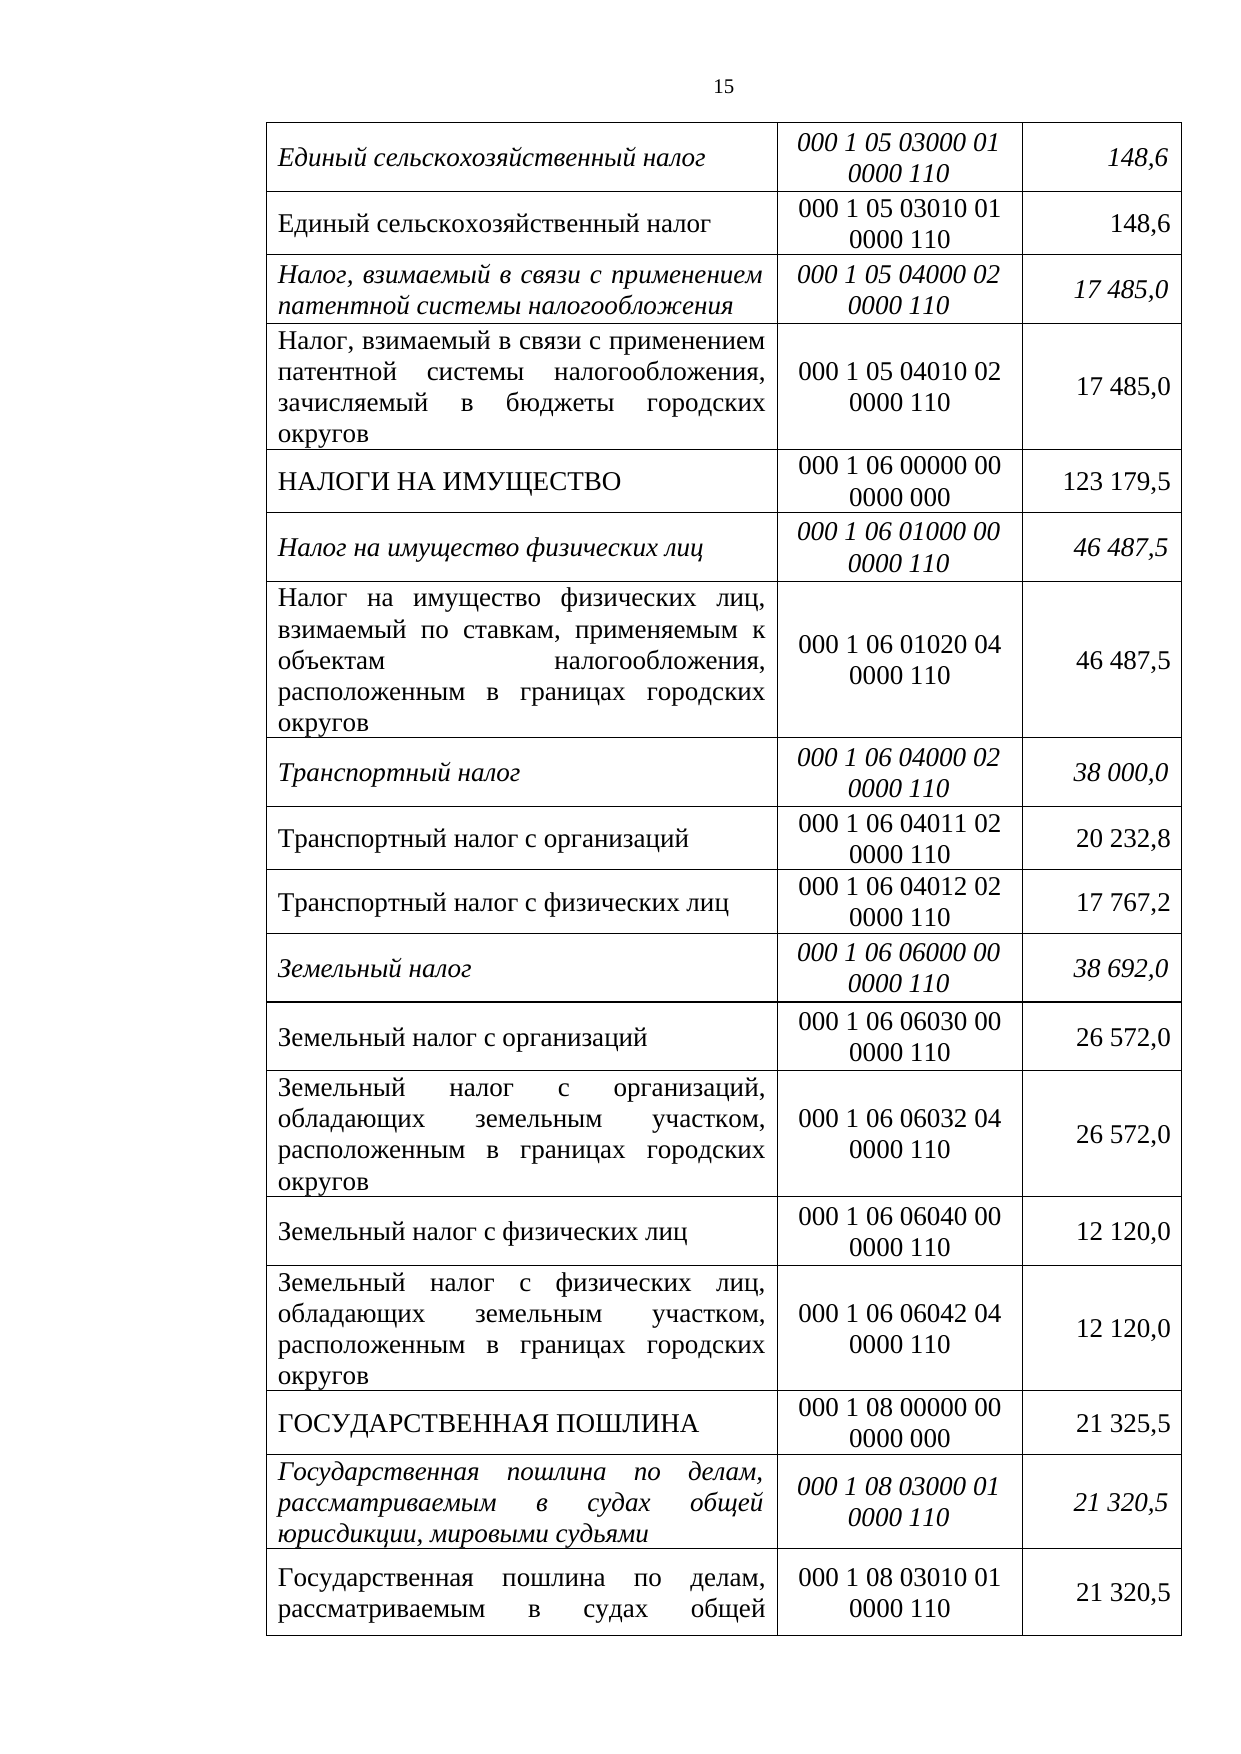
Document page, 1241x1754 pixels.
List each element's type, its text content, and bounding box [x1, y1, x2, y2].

table_cell Земельный налог [267, 934, 777, 1001]
table_cell 000 1 06 04012 02 0000 110 [778, 870, 1022, 933]
table_cell Земельный налог с физических лиц [267, 1197, 777, 1264]
table_cell Налог на имущество физических лиц, взимаемый по ставкам, применяемым к объектам налогообложения, расположенным в границах городских округов [267, 582, 777, 737]
table_cell Единый сельскохозяйственный налог [267, 123, 777, 191]
table_cell 123 179,5 [1023, 450, 1181, 512]
table_cell 17 485,0 [1023, 324, 1181, 448]
table_cell Налог, взимаемый в связи с применением патентной системы налогообложения, зачисляемый в бюджеты городских округов [267, 324, 777, 448]
table_cell 000 1 08 03000 01 0000 110 [778, 1455, 1022, 1548]
table_cell 000 1 05 03000 01 0000 110 [778, 123, 1022, 191]
table_cell Транспортный налог с физических лиц [267, 870, 777, 933]
table_cell 000 1 06 06040 00 0000 110 [778, 1197, 1022, 1264]
table_cell Налог на имущество физических лиц [267, 513, 777, 581]
table_cell 000 1 06 01000 00 0000 110 [778, 513, 1022, 581]
table_cell Транспортный налог [267, 738, 777, 806]
table_cell 12 120,0 [1023, 1266, 1181, 1390]
table_cell 000 1 06 04011 02 0000 110 [778, 807, 1022, 869]
table_cell ГОСУДАРСТВЕННАЯ ПОШЛИНА [267, 1391, 777, 1453]
table_cell 17 485,0 [1023, 255, 1181, 323]
table_cell 17 767,2 [1023, 870, 1181, 933]
table_cell 148,6 [1023, 123, 1181, 191]
table_cell 000 1 06 06042 04 0000 110 [778, 1266, 1022, 1390]
table_cell 46 487,5 [1023, 582, 1181, 737]
table_cell 000 1 05 03010 01 0000 110 [778, 192, 1022, 254]
table_cell Налог, взимаемый в связи с применением патентной системы налогообложения [267, 255, 777, 323]
table_cell 000 1 06 04000 02 0000 110 [778, 738, 1022, 806]
table_cell 000 1 06 06032 04 0000 110 [778, 1071, 1022, 1196]
table_cell 38 000,0 [1023, 738, 1181, 806]
table_cell 21 320,5 [1023, 1455, 1181, 1548]
table_cell 000 1 06 06000 00 0000 110 [778, 934, 1022, 1001]
table_cell 26 572,0 [1023, 1003, 1181, 1070]
table_cell Государственная пошлина по делам, рассматриваемым в судах общей юрисдикции, мировыми судьями (за исключением Верховного Суда Российской Федерации) [267, 1549, 777, 1635]
table_cell 46 487,5 [1023, 513, 1181, 581]
table_cell Земельный налог с физических лиц, обладающих земельным участком, расположенным в границах городских округов [267, 1266, 777, 1390]
table_cell Земельный налог с организаций, обладающих земельным участком, расположенным в границах городских округов [267, 1071, 777, 1196]
table_cell 000 1 05 04010 02 0000 110 [778, 324, 1022, 448]
table_cell 000 1 08 00000 00 0000 000 [778, 1391, 1022, 1453]
table_cell НАЛОГИ НА ИМУЩЕСТВО [267, 450, 777, 512]
table_cell 20 232,8 [1023, 807, 1181, 869]
table_cell 21 320,5 [1023, 1549, 1181, 1635]
table_cell 12 120,0 [1023, 1197, 1181, 1264]
table_cell Земельный налог с организаций [267, 1003, 777, 1070]
table_cell 38 692,0 [1023, 934, 1181, 1001]
table_cell 26 572,0 [1023, 1071, 1181, 1196]
table_cell 000 1 06 06030 00 0000 110 [778, 1003, 1022, 1070]
table_cell Государственная пошлина по делам, рассматриваемым в судах общей юрисдикции, мировыми судьями [267, 1455, 777, 1548]
table_cell 000 1 06 00000 00 0000 000 [778, 450, 1022, 512]
table_cell 148,6 [1023, 192, 1181, 254]
table_cell Единый сельскохозяйственный налог [267, 192, 777, 254]
table_cell 000 1 05 04000 02 0000 110 [778, 255, 1022, 323]
table_cell 000 1 06 01020 04 0000 110 [778, 582, 1022, 737]
table_cell 21 325,5 [1023, 1391, 1181, 1453]
table_cell Транспортный налог с организаций [267, 807, 777, 869]
table_cell 000 1 08 03010 01 0000 110 [778, 1549, 1022, 1635]
